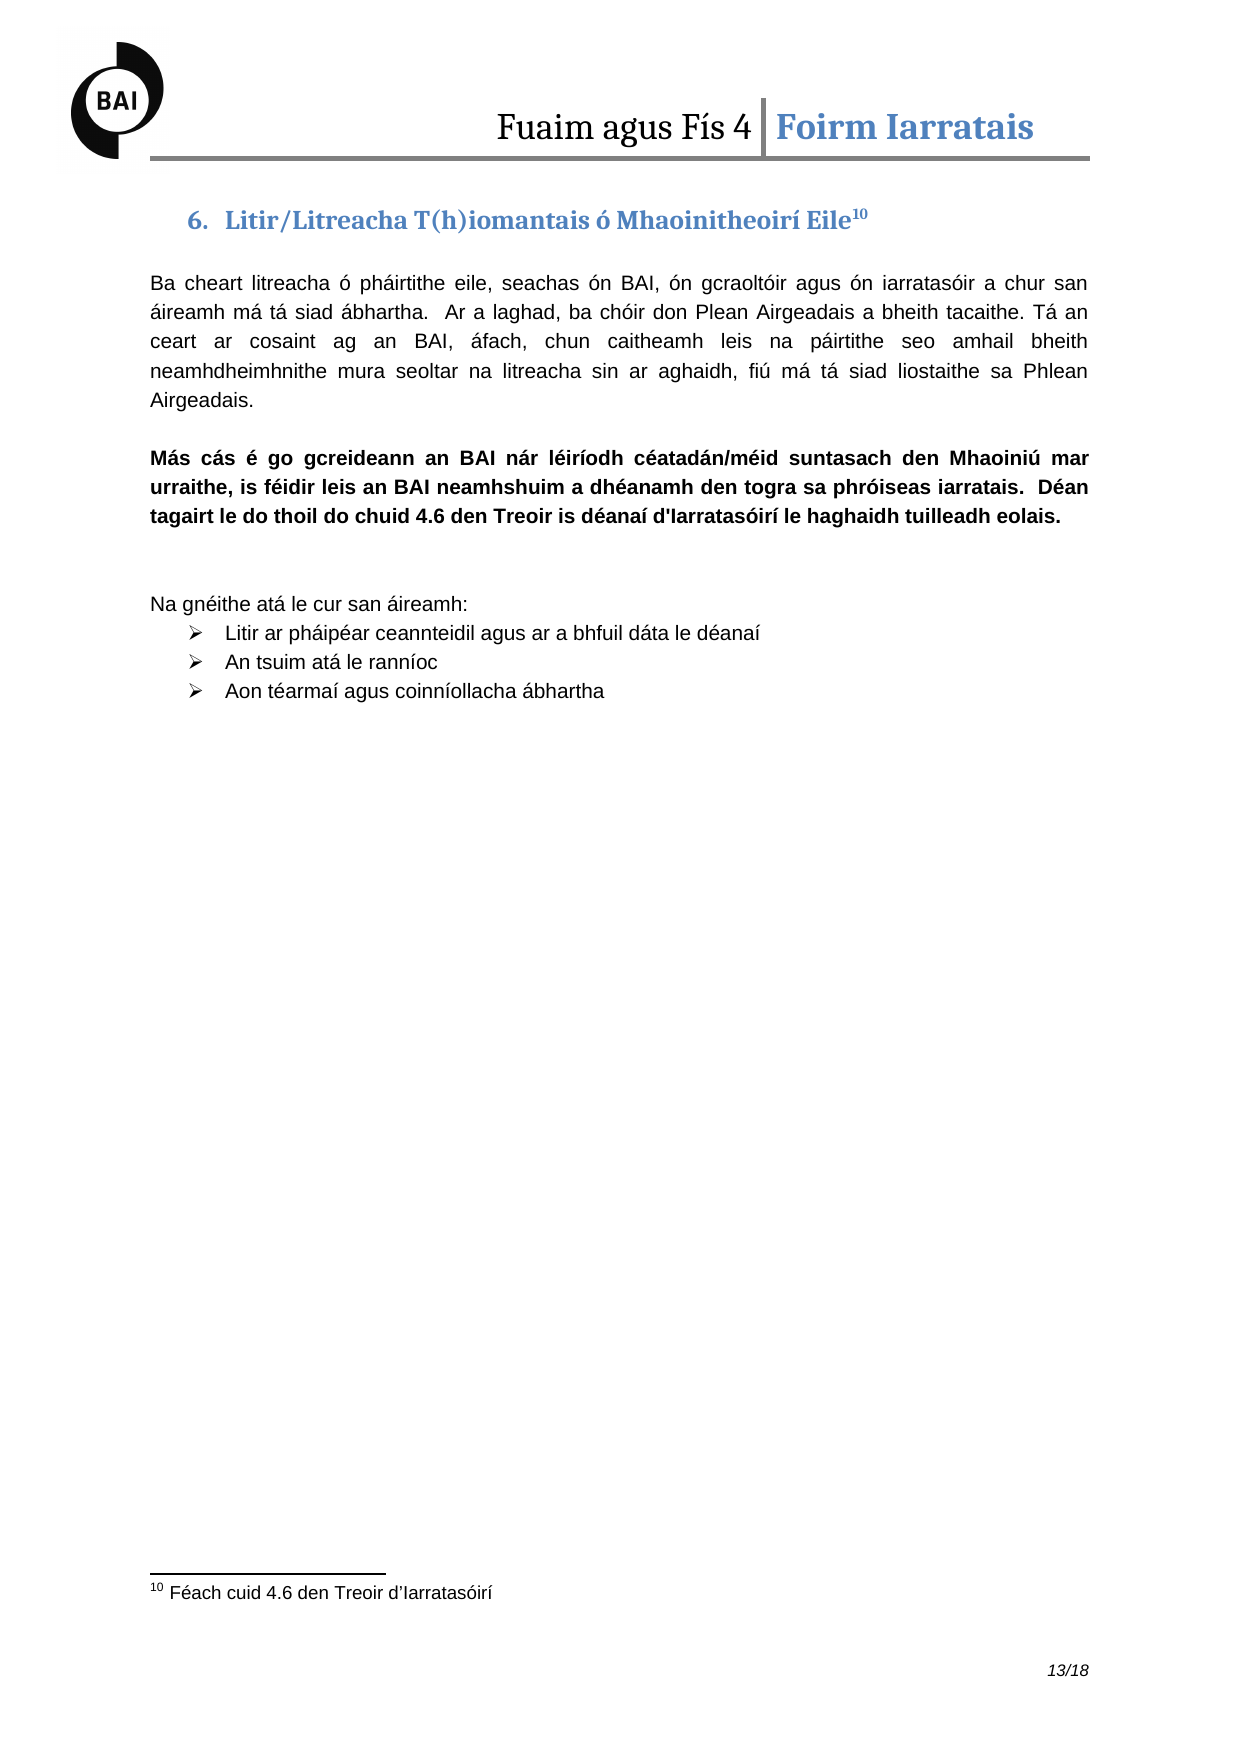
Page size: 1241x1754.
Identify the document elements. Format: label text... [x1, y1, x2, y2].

text Más cás é go gcreideann an BAI nár léiríodh céatadán/méid suntasach den Mhaoiniú mar urraithe, is féidir leis an BAI neamhshuim a dhéanamh den togra sa phróiseas iarratais. Déan tagairt le do thoil do chuid 4.6 den Treoir is déanaí d'Iarratasóirí le haghaidh tuilleadh eolais. [150, 441, 1090, 528]
list An tsuim atá le ranníoc [187, 645, 1090, 674]
list Litir ar pháipéar ceannteidil agus ar a bhfuil dáta le déanaí [187, 616, 1090, 645]
text Na gnéithe atá le cur san áireamh: [150, 587, 1090, 616]
text Ba cheart litreacha ó pháirtithe eile, seachas ón BAI, ón gcraoltóir agus ón iarratasóir a chur san áireamh má tá siad ábhartha. Ar a laghad, ba chóir don Plean Airgeadais a bheith tacaithe. Tá an ceart ar cosaint ag an BAI, áfach, chun caitheamh leis na páirtithe seo amhail bheith neamhdheimhnithe mura seoltar na litreacha sin ar aghaidh, fiú má tá siad liostaithe sa Phlean Airgeadais. [150, 266, 1090, 412]
list Aon téarmaí agus coinníollacha ábhartha [187, 674, 1090, 703]
picture [56, 26, 171, 174]
subtitle Litir/Litreacha T(h)iomantais ó Mhaoinitheoirí Eile [187, 205, 1090, 237]
